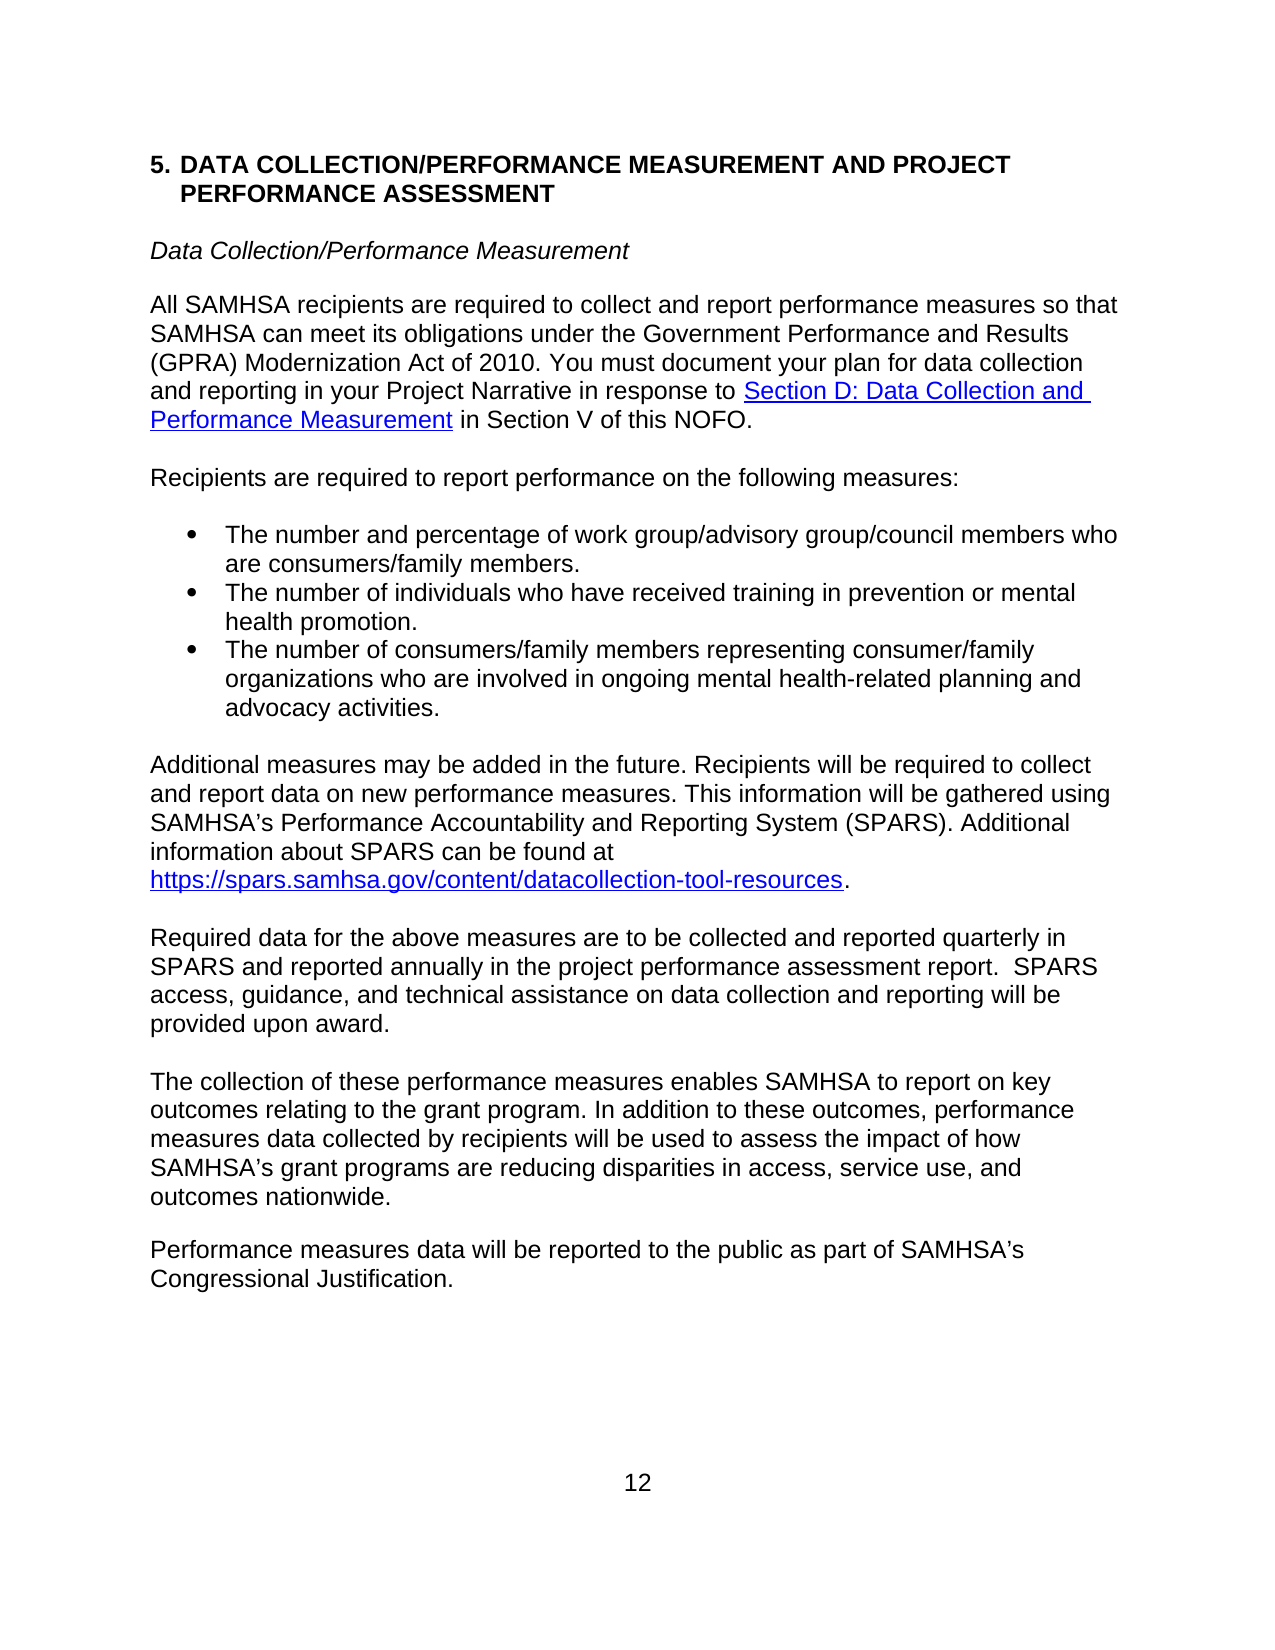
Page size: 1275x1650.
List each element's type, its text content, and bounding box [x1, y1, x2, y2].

text All SAMHSA recipients are required to collect and report performance measures so that SAMHSA can meet its obligations under the Government Performance and Results (GPRA) Modernization Act of 2010. You must document your plan for data collection and reporting in your Project Narrative in response to Section D: Data Collection and Performance Measurement in Section V of this NOFO. [150, 290, 1125, 434]
text Additional measures may be added in the future. Recipients will be required to collect and report data on new performance measures. This information will be gathered using SAMHSA’s Performance Accountability and Reporting System (SPARS). Additional information about SPARS can be found at https://spars.samhsa.gov/content/datacollection-tool-resources. [150, 750, 1125, 894]
list The number of consumers/family members representing consumer/family organizations who are involved in ongoing mental health-related planning and advocacy activities. [187, 635, 1125, 722]
text Performance measures data will be reported to the public as part of SAMHSA’s Congressional Justification. [150, 1235, 1125, 1293]
text 5. DATA COLLECTION/PERFORMANCE MEASUREMENT AND PROJECT PERFORMANCE ASSESSMENT [150, 150, 1125, 207]
text Required data for the above measures are to be collected and reported quarterly in SPARS and reported annually in the project performance assessment report. SPARS access, guidance, and technical assistance on data collection and reporting will be provided upon award. [150, 923, 1125, 1038]
text The collection of these performance measures enables SAMHSA to report on key outcomes relating to the grant program. In addition to these outcomes, performance measures data collected by recipients will be used to assess the impact of how SAMHSA’s grant programs are reducing disparities in access, service use, and outcomes nationwide. [150, 1067, 1125, 1210]
list The number of individuals who have received training in prevention or mental health promotion. [187, 578, 1125, 635]
list The number and percentage of work group/advisory group/council members who are consumers/family members. [187, 520, 1125, 578]
text Recipients are required to report performance on the following measures: [150, 462, 1125, 491]
text Data Collection/Performance Measurement [150, 236, 1125, 265]
